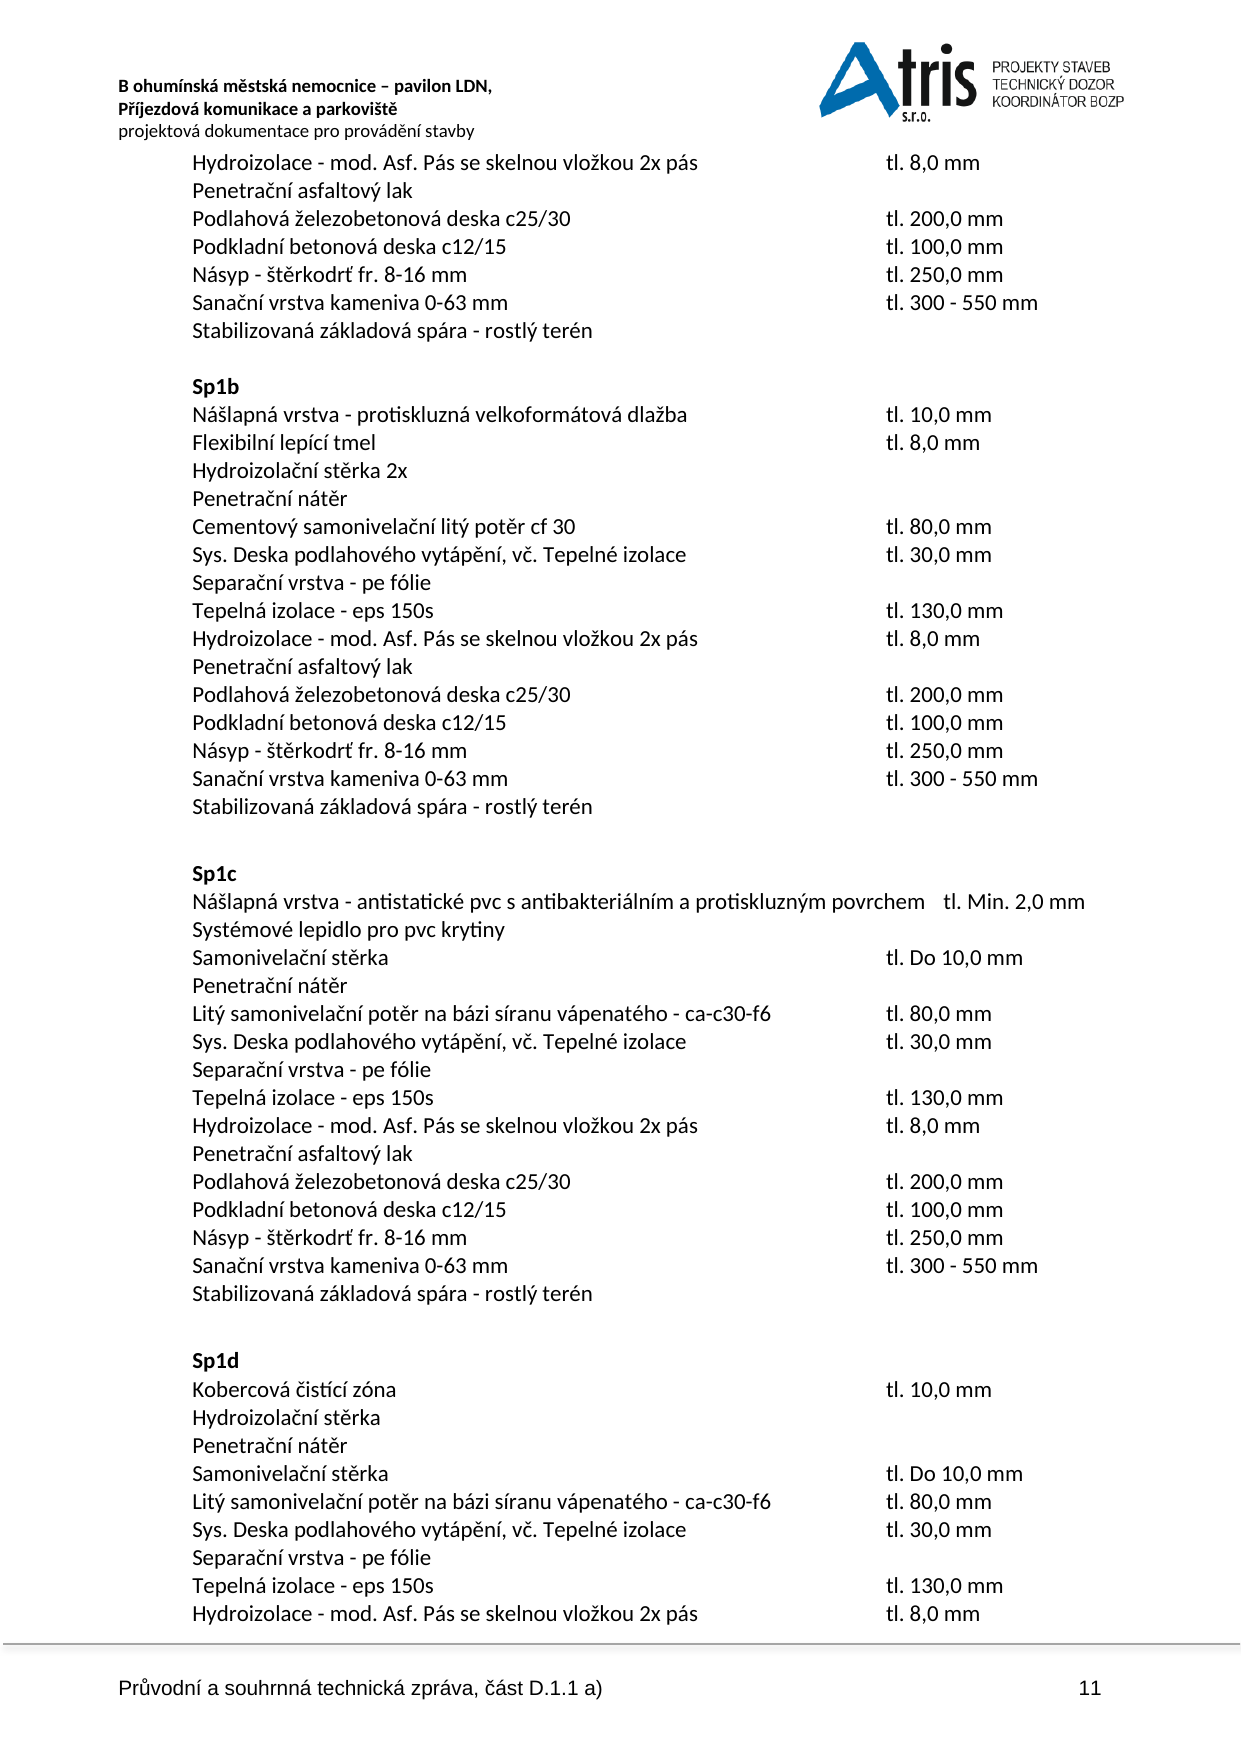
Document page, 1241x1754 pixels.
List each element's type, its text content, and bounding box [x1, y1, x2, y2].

text Podkladní betonová deska c12/15 tl. 100,0 mm [192, 1196, 1152, 1223]
text Sp1c [192, 859, 1152, 887]
text Samonivelační stěrka tl. Do 10,0 mm [192, 1459, 1152, 1487]
text Penetrační asfaltový lak [192, 176, 1152, 204]
text Penetrační asfaltový lak [192, 652, 1152, 680]
text Separační vrstva - pe fólie [192, 568, 1152, 596]
text Sp1b [192, 372, 1152, 400]
text Separační vrstva - pe fólie [192, 1055, 1152, 1083]
text Násyp - štěrkodrť fr. 8-16 mm tl. 250,0 mm [192, 260, 1152, 288]
text Penetrační nátěr [192, 971, 1152, 999]
text Cementový samonivelační litý potěr cf 30 tl. 80,0 mm [192, 512, 1152, 540]
text Stabilizovaná základová spára - rostlý terén [192, 316, 1152, 344]
text Tepelná izolace - eps 150s tl. 130,0 mm [192, 596, 1152, 624]
text Podlahová železobetonová deska c25/30 tl. 200,0 mm [192, 1167, 1152, 1196]
text Flexibilní lepící tmel tl. 8,0 mm [192, 428, 1152, 456]
text Samonivelační stěrka tl. Do 10,0 mm [192, 943, 1152, 971]
text Litý samonivelační potěr na bázi síranu vápenatého - ca-c30-f6 tl. 80,0 mm [192, 1487, 1152, 1515]
text Sys. Deska podlahového vytápění, vč. Tepelné izolace tl. 30,0 mm [192, 1515, 1152, 1543]
text Podkladní betonová deska c12/15 tl. 100,0 mm [192, 232, 1152, 260]
text Hydroizolace - mod. Asf. Pás se skelnou vložkou 2x pás tl. 8,0 mm [192, 1599, 1152, 1627]
text Penetrační asfaltový lak [192, 1139, 1152, 1167]
text Systémové lepidlo pro pvc krytiny [192, 915, 1152, 943]
text Tepelná izolace - eps 150s tl. 130,0 mm [192, 1083, 1152, 1111]
text Hydroizolace - mod. Asf. Pás se skelnou vložkou 2x pás tl. 8,0 mm [192, 148, 1152, 176]
text Litý samonivelační potěr na bázi síranu vápenatého - ca-c30-f6 tl. 80,0 mm [192, 999, 1152, 1027]
text Stabilizovaná základová spára - rostlý terén [192, 792, 1152, 820]
picture [817, 40, 1124, 123]
text Stabilizovaná základová spára - rostlý terén [192, 1279, 1152, 1308]
text Sanační vrstva kameniva 0-63 mm tl. 300 - 550 mm [192, 1252, 1152, 1279]
text Sanační vrstva kameniva 0-63 mm tl. 300 - 550 mm [192, 288, 1152, 316]
text Kobercová čistící zóna tl. 10,0 mm [192, 1375, 1152, 1403]
text Tepelná izolace - eps 150s tl. 130,0 mm [192, 1571, 1152, 1599]
text Sp1d [192, 1347, 1152, 1375]
text Sys. Deska podlahového vytápění, vč. Tepelné izolace tl. 30,0 mm [192, 540, 1152, 568]
text Nášlapná vrstva - antistatické pvc s antibakteriálním a protiskluzným povrchem tl. Min. 2,0 mm [192, 887, 1152, 915]
text Násyp - štěrkodrť fr. 8-16 mm tl. 250,0 mm [192, 1223, 1152, 1252]
text Nášlapná vrstva - protiskluzná velkoformátová dlažba tl. 10,0 mm [192, 400, 1152, 428]
text Podkladní betonová deska c12/15 tl. 100,0 mm [192, 708, 1152, 736]
text Hydroizolace - mod. Asf. Pás se skelnou vložkou 2x pás tl. 8,0 mm [192, 1111, 1152, 1139]
text Sanační vrstva kameniva 0-63 mm tl. 300 - 550 mm [192, 764, 1152, 792]
text Podlahová železobetonová deska c25/30 tl. 200,0 mm [192, 204, 1152, 232]
text Sys. Deska podlahového vytápění, vč. Tepelné izolace tl. 30,0 mm [192, 1027, 1152, 1055]
text Hydroizolační stěrka [192, 1403, 1152, 1431]
text Podlahová železobetonová deska c25/30 tl. 200,0 mm [192, 680, 1152, 708]
text Penetrační nátěr [192, 484, 1152, 512]
text Hydroizolace - mod. Asf. Pás se skelnou vložkou 2x pás tl. 8,0 mm [192, 624, 1152, 652]
text Hydroizolační stěrka 2x [192, 456, 1152, 484]
text Separační vrstva - pe fólie [192, 1543, 1152, 1571]
text Násyp - štěrkodrť fr. 8-16 mm tl. 250,0 mm [192, 736, 1152, 764]
text Penetrační nátěr [192, 1431, 1152, 1459]
